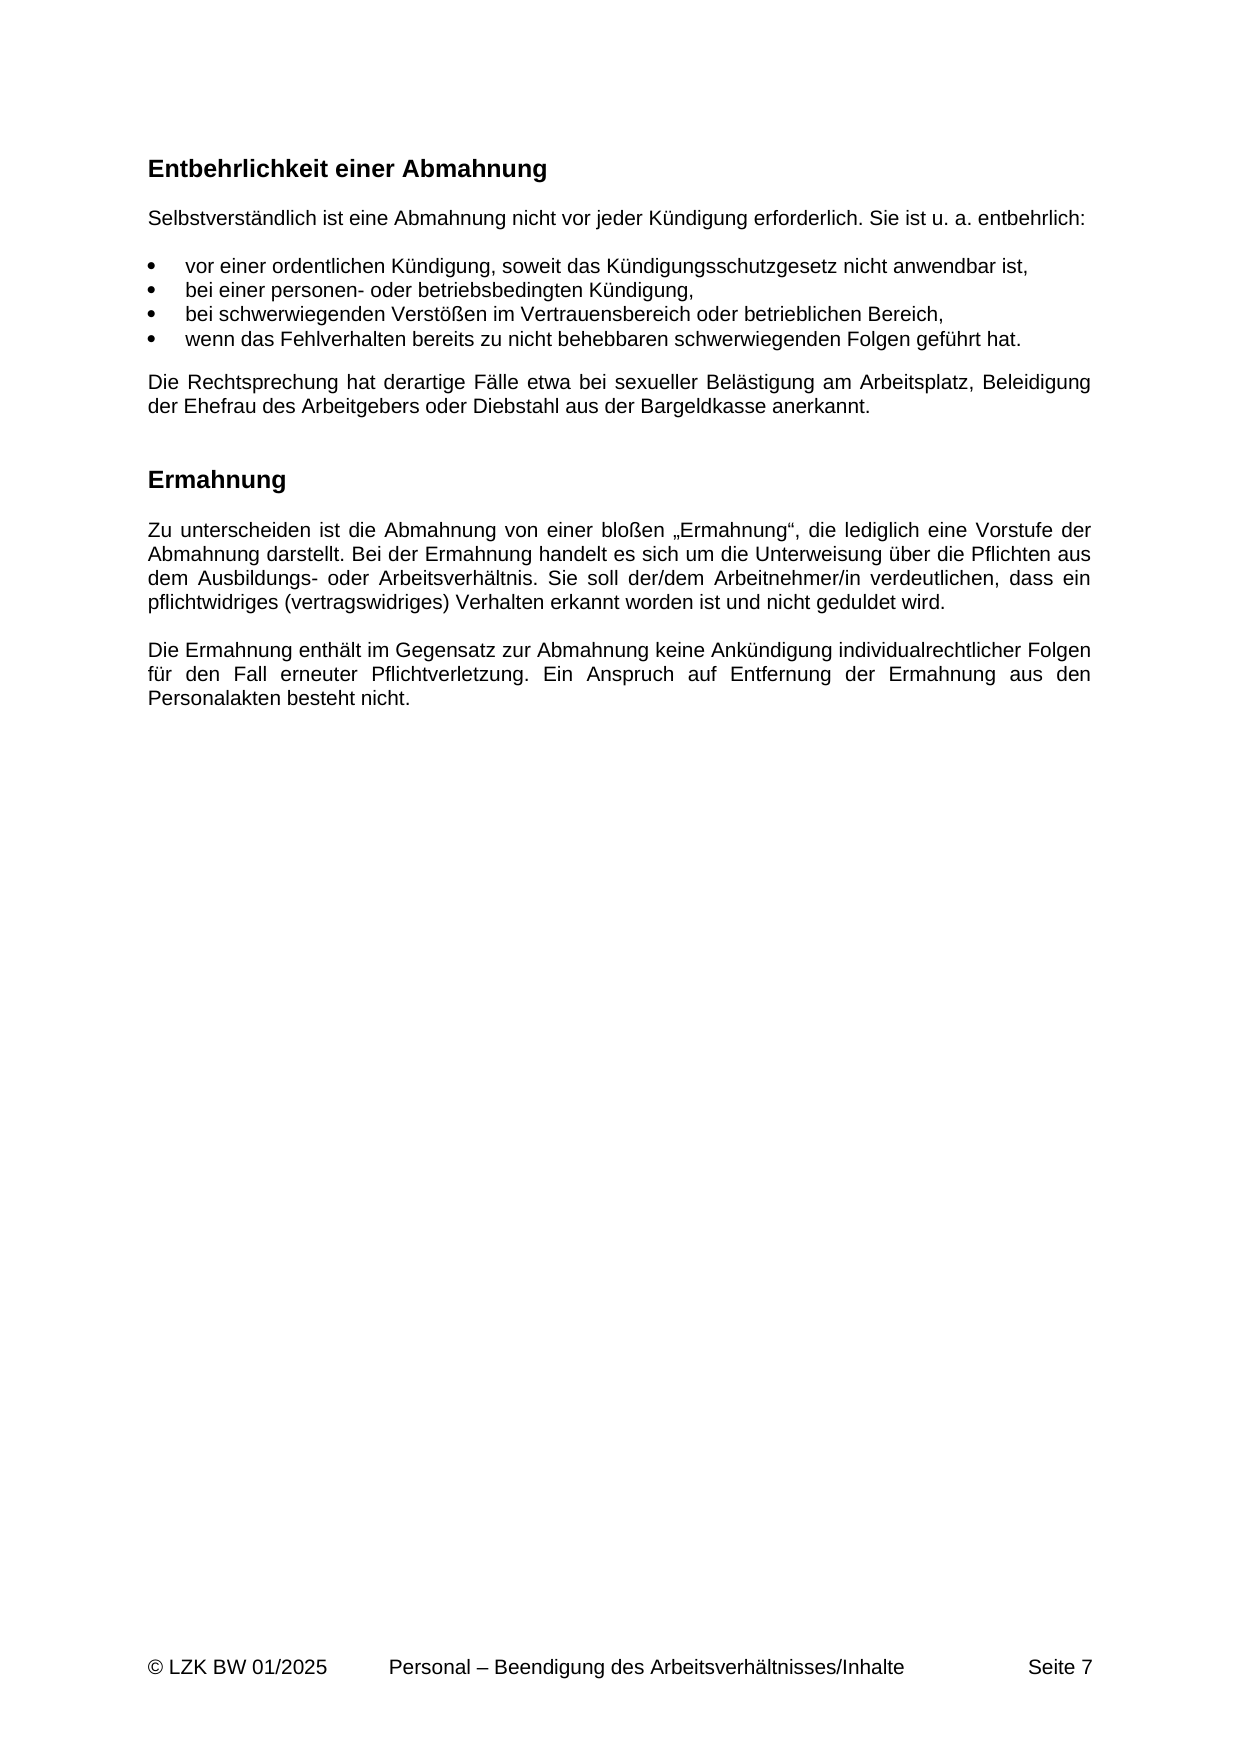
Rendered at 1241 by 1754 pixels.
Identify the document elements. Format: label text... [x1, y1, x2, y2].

list wenn das Fehlverhalten bereits zu nicht behebbaren schwerwiegenden Folgen geführt hat. [148, 326, 1092, 350]
text Zu unterscheiden ist die Abmahnung von einer bloßen „Ermahnung“, die lediglich eine Vorstufe der Abmahnung darstellt. Bei der Ermahnung handelt es sich um die Unterweisung über die Pflichten aus dem Ausbildungs- oder Arbeitsverhältnis. Sie soll der/dem Arbeitnehmer/in verdeutlichen, dass ein pflichtwidriges (vertragswidriges) Verhalten erkannt worden ist und nicht geduldet wird. [148, 518, 1092, 614]
text Ermahnung [148, 465, 1092, 494]
text Die Ermahnung enthält im Gegensatz zur Abmahnung keine Ankündigung individualrechtlicher Folgen für den Fall erneuter Pflichtverletzung. Ein Anspruch auf Entfernung der Ermahnung aus den Personalakten besteht nicht. [148, 638, 1092, 710]
list bei schwerwiegenden Verstößen im Vertrauensbereich oder betrieblichen Bereich, [148, 302, 1092, 326]
text Die Rechtsprechung hat derartige Fälle etwa bei sexueller Belästigung am Arbeitsplatz, Beleidigung der Ehefrau des Arbeitgebers oder Diebstahl aus der Bargeldkasse anerkannt. [148, 369, 1092, 417]
list bei einer personen- oder betriebsbedingten Kündigung, [148, 278, 1092, 302]
text Entbehrlichkeit einer Abmahnung [148, 153, 1092, 182]
text Selbstverständlich ist eine Abmahnung nicht vor jeder Kündigung erforderlich. Sie ist u. a. entbehrlich: [148, 206, 1092, 230]
list vor einer ordentlichen Kündigung, soweit das Kündigungsschutzgesetz nicht anwendbar ist, [148, 254, 1092, 278]
